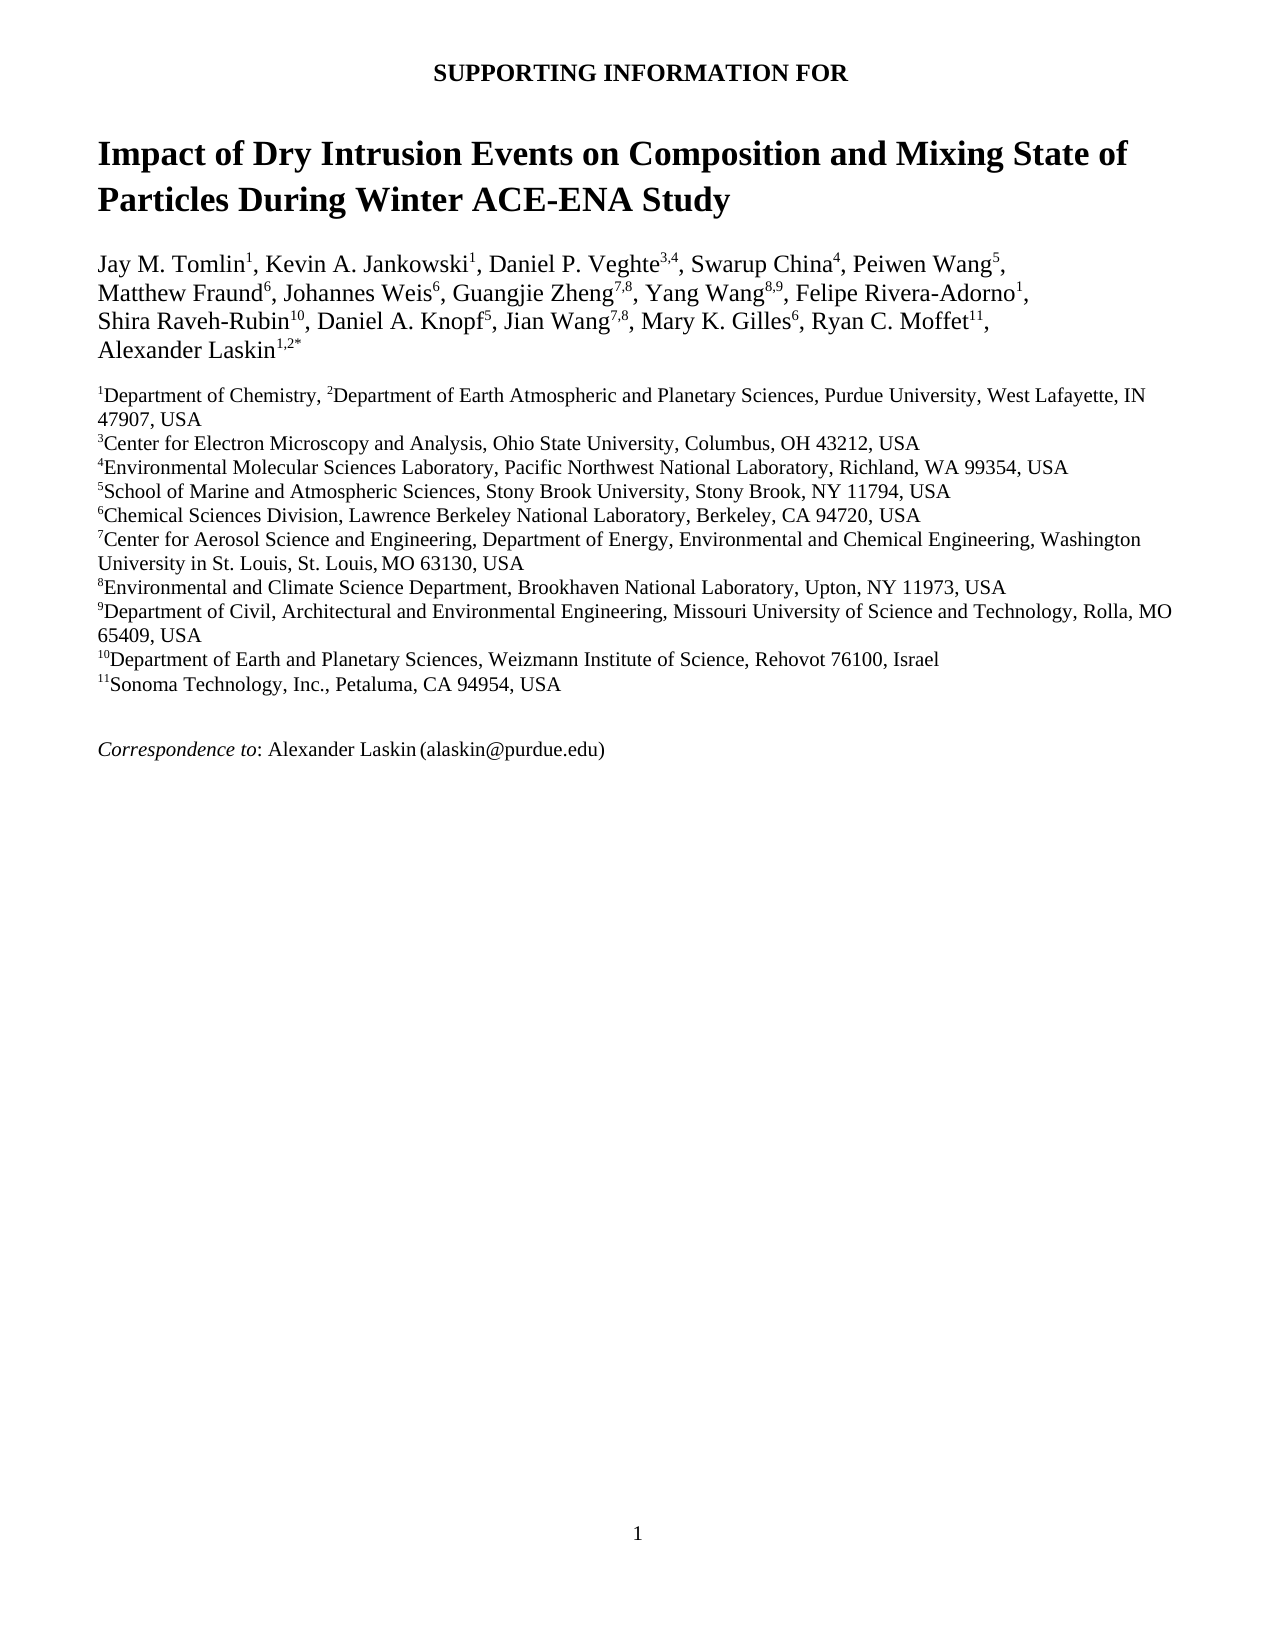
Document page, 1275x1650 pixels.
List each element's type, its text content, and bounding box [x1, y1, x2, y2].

text 1Department of Chemistry, 2Department of Earth Atmospheric and Planetary Sciences, Purdue University, West Lafayette, IN 47907, USA 3Center for Electron Microscopy and Analysis, Ohio State University, Columbus, OH 43212, USA 4Environmental Molecular Sciences Laboratory, Pacific Northwest National Laboratory, Richland, WA 99354, USA 5School of Marine and Atmospheric Sciences, Stony Brook University, Stony Brook, NY 11794, USA 6Chemical Sciences Division, Lawrence Berkeley National Laboratory, Berkeley, CA 94720, USA 7Center for Aerosol Science and Engineering, Department of Energy, Environmental and Chemical Engineering, Washington University in St. Louis, St. Louis, MO 63130, USA 8Environmental and Climate Science Department, Brookhaven National Laboratory, Upton, NY 11973, USA 9Department of Civil, Architectural and Environmental Engineering, Missouri University of Science and Technology, Rolla, MO 65409, USA 10Department of Earth and Planetary Sciences, Weizmann Institute of Science, Rehovot 76100, Israel 11Sonoma Technology, Inc., Petaluma, CA 94954, USA [97, 383, 1177, 724]
title SUPPORTING INFORMATION FOR [97, 58, 1177, 87]
title Impact of Dry Intrusion Events on Composition and Mixing State of Particles During Winter ACE-ENA Study [97, 128, 1177, 220]
text Jay M. Tomlin1, Kevin A. Jankowski1, Daniel P. Veghte3,4, Swarup China4, Peiwen Wang5, Matthew Fraund6, Johannes Weis6, Guangjie Zheng7,8, Yang Wang8,9, Felipe Rivera-Adorno1, Shira Raveh-Rubin10, Daniel A. Knopf5, Jian Wang7,8, Mary K. Gilles6, Ryan C. Moffet11, Alexander Laskin1,2* [97, 220, 1177, 364]
text Correspondence to: Alexander Laskin (alaskin@purdue.edu) [97, 737, 1177, 761]
